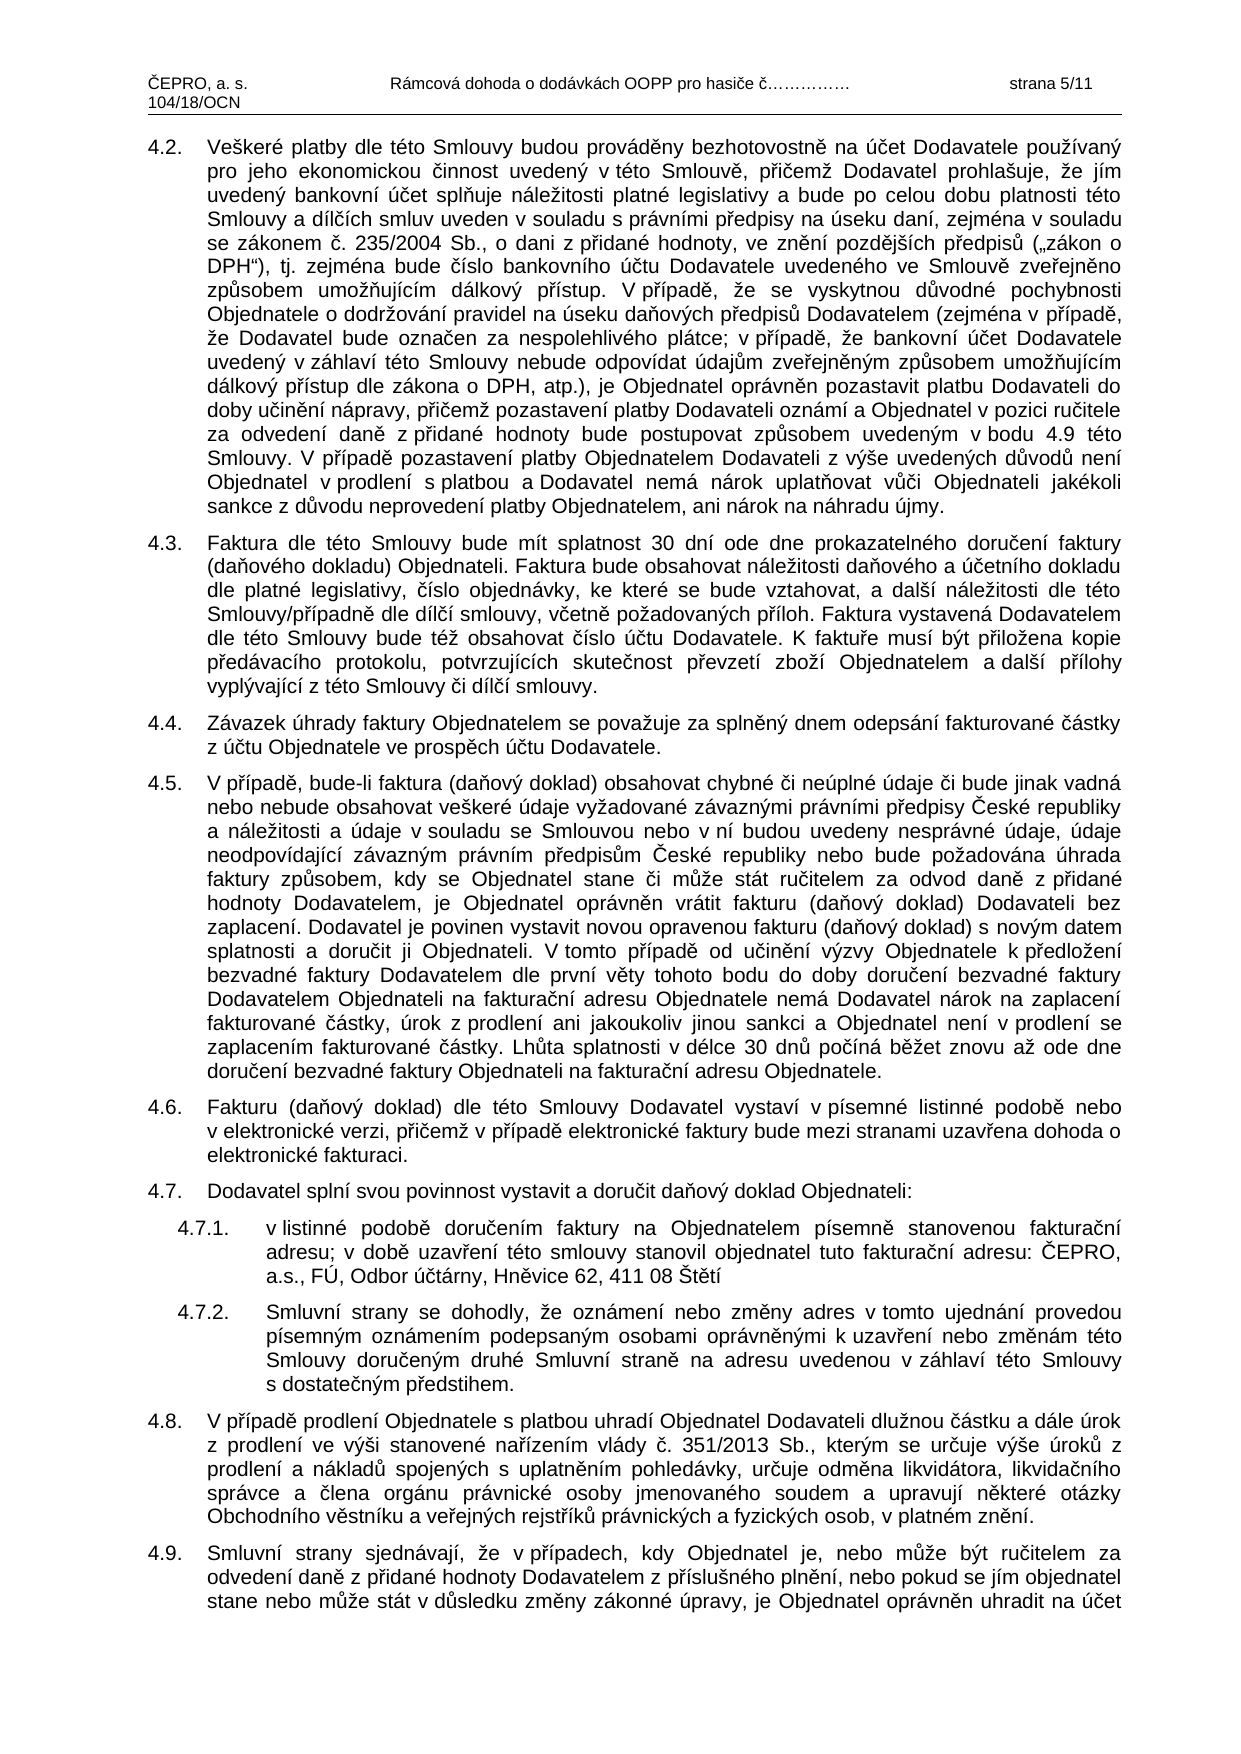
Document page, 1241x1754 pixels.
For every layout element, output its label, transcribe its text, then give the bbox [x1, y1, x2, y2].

text Závazek úhrady faktury Objednatelem se považuje za splněný dnem odepsání fakturované částky z účtu Objednatele ve prospěch účtu Dodavatele. [148, 711, 1122, 758]
text V případě prodlení Objednatele s platbou uhradí Objednatel Dodavateli dlužnou částku a dále úrok z prodlení ve výši stanovené nařízením vlády č. 351/2013 Sb., kterým se určuje výše úroků z prodlení a nákladů spojených s uplatněním pohledávky, určuje odměna likvidátora, likvidačního správce a člena orgánu právnické osoby jmenovaného soudem a upravují některé otázky Obchodního věstníku a veřejných rejstříků právnických a fyzických osob, v platném znění. [148, 1408, 1122, 1528]
text Smluvní strany se dohodly, že oznámení nebo změny adres v tomto ujednání provedou písemným oznámením podepsaným osobami oprávněnými k uzavření nebo změnám této Smlouvy doručeným druhé Smluvní straně na adresu uvedenou v záhlaví této Smlouvy s dostatečným předstihem. [177, 1300, 1122, 1396]
text Fakturu (daňový doklad) dle této Smlouvy Dodavatel vystaví v písemné listinné podobě nebo v elektronické verzi, přičemž v případě elektronické faktury bude mezi stranami uzavřena dohoda o elektronické fakturaci. [148, 1095, 1122, 1167]
text Veškeré platby dle této Smlouvy budou prováděny bezhotovostně na účet Dodavatele používaný pro jeho ekonomickou činnost uvedený v této Smlouvě, přičemž Dodavatel prohlašuje, že jím uvedený bankovní účet splňuje náležitosti platné legislativy a bude po celou dobu platnosti této Smlouvy a dílčích smluv uveden v souladu s právními předpisy na úseku daní, zejména v souladu se zákonem č. 235/2004 Sb., o dani z přidané hodnoty, ve znění pozdějších předpisů („zákon o DPH“), tj. zejména bude číslo bankovního účtu Dodavatele uvedeného ve Smlouvě zveřejněno způsobem umožňujícím dálkový přístup. V případě, že se vyskytnou důvodné pochybnosti Objednatele o dodržování pravidel na úseku daňových předpisů Dodavatelem (zejména v případě, že Dodavatel bude označen za nespolehlivého plátce; v případě, že bankovní účet Dodavatele uvedený v záhlaví této Smlouvy nebude odpovídat údajům zveřejněným způsobem umožňujícím dálkový přístup dle zákona o DPH, atp.), je Objednatel oprávněn pozastavit platbu Dodavateli do doby učinění nápravy, přičemž pozastavení platby Dodavateli oznámí a Objednatel v pozici ručitele za odvedení daně z přidané hodnoty bude postupovat způsobem uvedeným v bodu 4.9 této Smlouvy. V případě pozastavení platby Objednatelem Dodavateli z výše uvedených důvodů není Objednatel v prodlení s platbou a Dodavatel nemá nárok uplatňovat vůči Objednateli jakékoli sankce z důvodu neprovedení platby Objednatelem, ani nárok na náhradu újmy. [148, 134, 1122, 518]
text v listinné podobě doručením faktury na Objednatelem písemně stanovenou fakturační adresu; v době uzavření této smlouvy stanovil objednatel tuto fakturační adresu: ČEPRO, a.s., FÚ, Odbor účtárny, Hněvice 62, 411 08 Štětí [177, 1216, 1122, 1288]
text Dodavatel splní svou povinnost vystavit a doručit daňový doklad Objednateli: [148, 1179, 1122, 1203]
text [148, 1541, 1122, 1613]
text Faktura dle této Smlouvy bude mít splatnost 30 dní ode dne prokazatelného doručení faktury (daňového dokladu) Objednateli. Faktura bude obsahovat náležitosti daňového a účetního dokladu dle platné legislativy, číslo objednávky, ke které se bude vztahovat, a další náležitosti dle této Smlouvy/případně dle dílčí smlouvy, včetně požadovaných příloh. Faktura vystavená Dodavatelem dle této Smlouvy bude též obsahovat číslo účtu Dodavatele. K faktuře musí být přiložena kopie předávacího protokolu, potvrzujících skutečnost převzetí zboží Objednatelem a další přílohy vyplývající z této Smlouvy či dílčí smlouvy. [148, 530, 1122, 698]
text V případě, bude-li faktura (daňový doklad) obsahovat chybné či neúplné údaje či bude jinak vadná nebo nebude obsahovat veškeré údaje vyžadované závaznými právními předpisy České republiky a náležitosti a údaje v souladu se Smlouvou nebo v ní budou uvedeny nesprávné údaje, údaje neodpovídající závazným právním předpisům České republiky nebo bude požadována úhrada faktury způsobem, kdy se Objednatel stane či může stát ručitelem za odvod daně z přidané hodnoty Dodavatelem, je Objednatel oprávněn vrátit fakturu (daňový doklad) Dodavateli bez zaplacení. Dodavatel je povinen vystavit novou opravenou fakturu (daňový doklad) s novým datem splatnosti a doručit ji Objednateli. V tomto případě od učinění výzvy Objednatele k předložení bezvadné faktury Dodavatelem dle první věty tohoto bodu do doby doručení bezvadné faktury Dodavatelem Objednateli na fakturační adresu Objednatele nemá Dodavatel nárok na zaplacení fakturované částky, úrok z prodlení ani jakoukoliv jinou sankci a Objednatel není v prodlení se zaplacením fakturované částky. Lhůta splatnosti v délce 30 dnů počíná běžet znovu až ode dne doručení bezvadné faktury Objednateli na fakturační adresu Objednatele. [148, 771, 1122, 1082]
